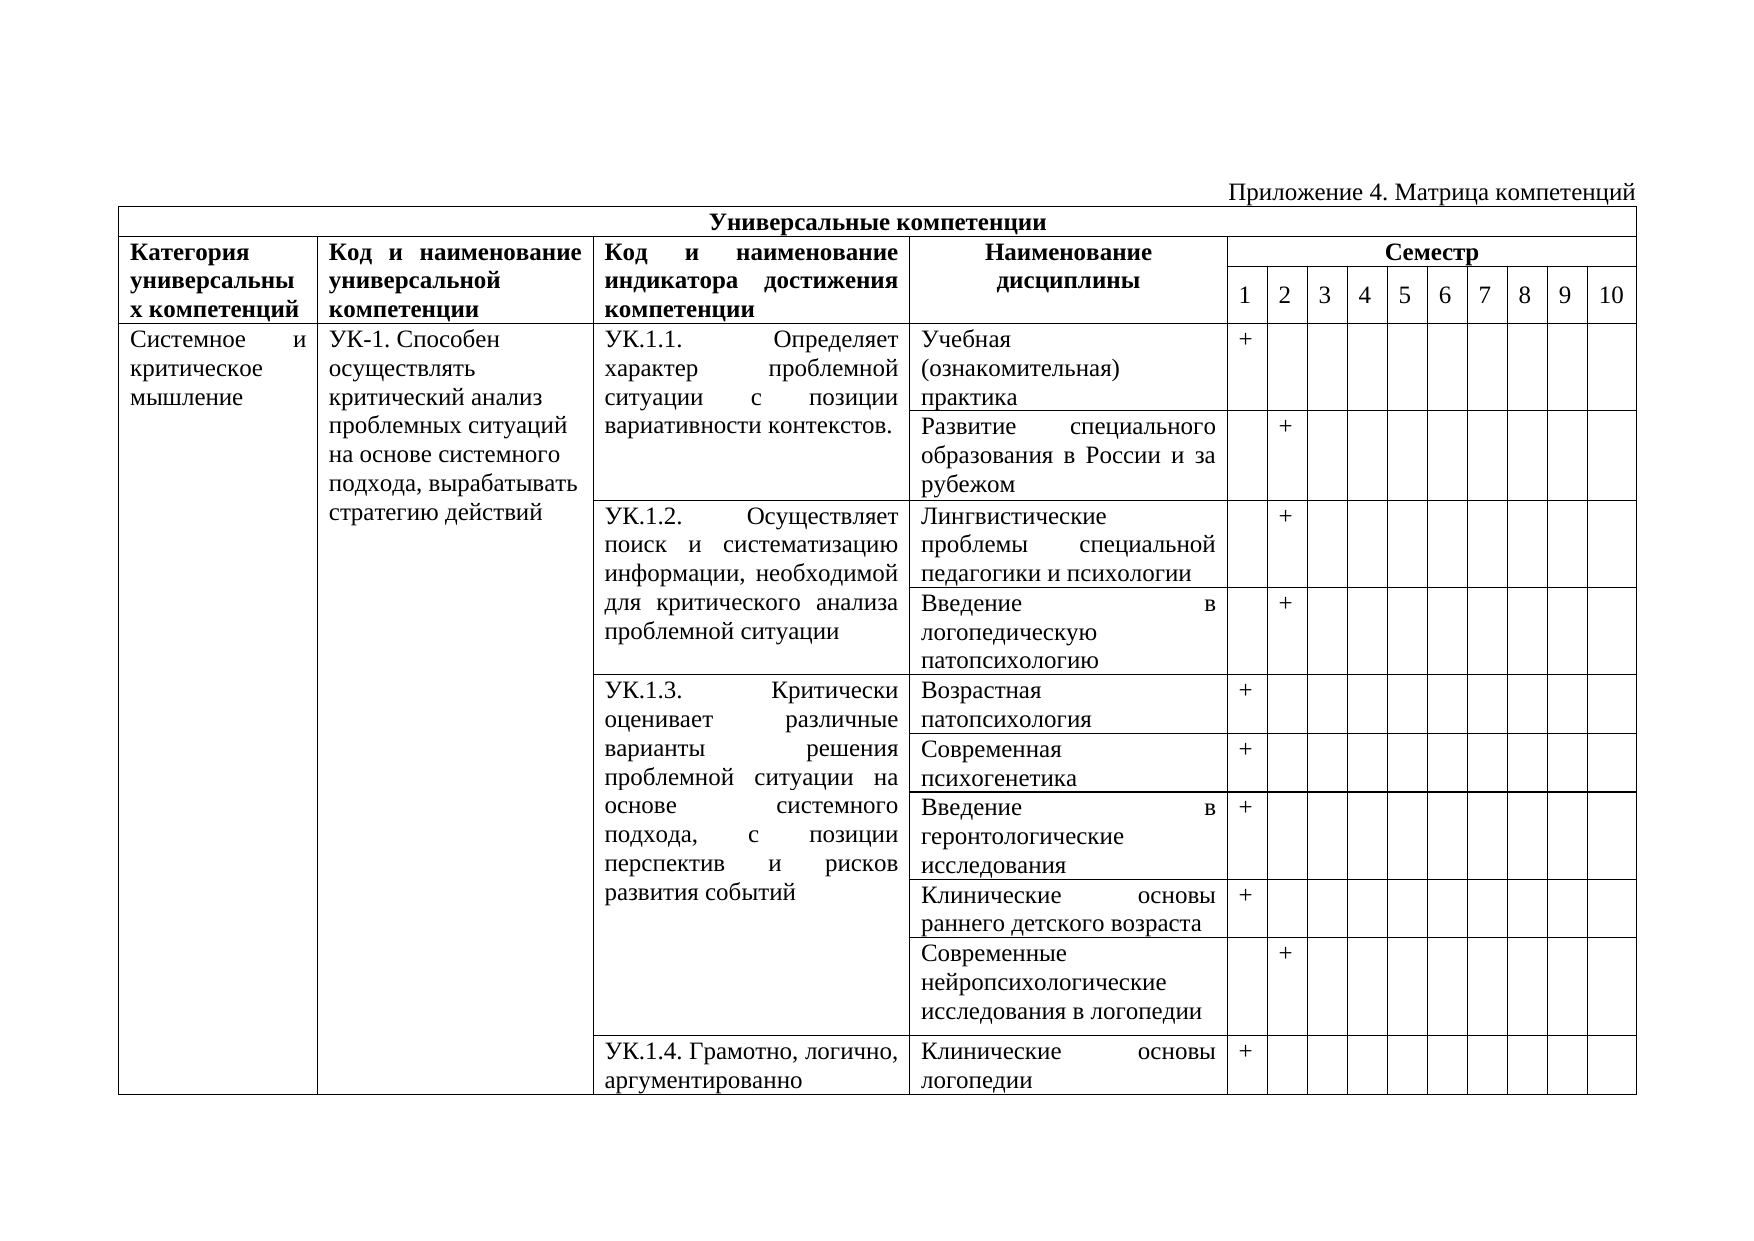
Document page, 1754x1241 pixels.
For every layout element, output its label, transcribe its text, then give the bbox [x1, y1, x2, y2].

table_cell [1548, 880, 1587, 937]
table_cell [1388, 501, 1427, 587]
table_cell Современная психогенетика [910, 734, 1227, 791]
table_cell [1348, 793, 1387, 879]
table_cell [1308, 501, 1347, 587]
table_cell [1348, 938, 1387, 1035]
table_cell Развитие специального образования в России и за рубежом [910, 411, 1227, 500]
table_cell [1588, 675, 1636, 733]
table_cell [1388, 324, 1427, 410]
table_cell 7 [1468, 267, 1507, 323]
table_cell [1228, 588, 1267, 674]
table_cell [1588, 411, 1636, 500]
table_cell 2 [1268, 267, 1307, 323]
table_cell [1508, 1036, 1547, 1094]
table_cell Наименование дисциплины [910, 237, 1227, 323]
table_cell [1308, 588, 1347, 674]
table_cell [1308, 793, 1347, 879]
table_cell [1268, 1036, 1307, 1094]
table_cell [1348, 411, 1387, 500]
table_cell [1388, 675, 1427, 733]
table_cell [1428, 324, 1467, 410]
table_cell + [1228, 793, 1267, 879]
table_cell Современные нейропсихологические исследования в логопедии [910, 938, 1227, 1035]
table_cell [1268, 324, 1307, 410]
table_cell Клинические основы раннего детского возраста [910, 880, 1227, 937]
table_cell + [1268, 411, 1307, 500]
table_cell УК.1.2. Осуществляет поиск и систематизацию информации, необходимой для критического анализа проблемной ситуации [594, 501, 909, 674]
table_cell [1268, 880, 1307, 937]
table_cell [1428, 734, 1467, 791]
table_cell [1508, 880, 1547, 937]
table_cell [1508, 675, 1547, 733]
text Приложение 4. Матрица компетенций [118, 177, 1636, 206]
table_cell [1308, 324, 1347, 410]
table_cell [1508, 734, 1547, 791]
table_cell 4 [1348, 267, 1387, 323]
table_cell [1388, 793, 1427, 879]
table_cell Учебная (ознакомительная) практика [910, 324, 1227, 410]
table_cell [1548, 793, 1587, 879]
table_cell [1548, 588, 1587, 674]
table_cell [1228, 938, 1267, 1035]
table_cell [1468, 880, 1507, 937]
table_cell 1 [1228, 267, 1267, 323]
table_cell Категория универсальных компетенций [119, 237, 317, 323]
table_cell [1588, 501, 1636, 587]
table_cell [1308, 411, 1347, 500]
table_cell [1268, 734, 1307, 791]
table_cell [1308, 734, 1347, 791]
table_cell [1348, 675, 1387, 733]
table_cell + [1268, 588, 1307, 674]
table_cell [1468, 501, 1507, 587]
table_header Универсальные компетенции [119, 207, 1636, 236]
table_cell [1428, 938, 1467, 1035]
table_cell Возрастная патопсихология [910, 675, 1227, 733]
table_cell Системное и критическое мышление [119, 324, 317, 1094]
table_cell [1548, 675, 1587, 733]
table_cell [1588, 324, 1636, 410]
table_cell [1268, 675, 1307, 733]
table_cell [1548, 324, 1587, 410]
table_cell [1588, 880, 1636, 937]
table_cell [1348, 1036, 1387, 1094]
table_cell Введение в геронтологические исследования [910, 793, 1227, 879]
table_cell [1348, 734, 1387, 791]
table_cell + [1228, 734, 1267, 791]
table_cell [1468, 675, 1507, 733]
table_cell [1388, 411, 1427, 500]
table_cell [1428, 501, 1467, 587]
table_cell [1228, 501, 1267, 587]
table_cell [1348, 588, 1387, 674]
table_cell [1308, 880, 1347, 937]
table_cell [1508, 411, 1547, 500]
table_cell [1468, 588, 1507, 674]
table_cell [1268, 793, 1307, 879]
table_cell 6 [1428, 267, 1467, 323]
table_cell [1308, 1036, 1347, 1094]
table_cell 8 [1508, 267, 1547, 323]
table_cell [1508, 793, 1547, 879]
table_cell [1508, 501, 1547, 587]
table_cell [1468, 734, 1507, 791]
table_cell УК.1.3. Критически оценивает различные варианты решения проблемной ситуации на основе системного подхода, с позиции перспектив и рисков развития событий [594, 675, 909, 1035]
table_cell [1348, 501, 1387, 587]
table_cell Введение в логопедическую патопсихологию [910, 588, 1227, 674]
table_cell + [1228, 675, 1267, 733]
table_cell [1428, 588, 1467, 674]
table_cell УК-1. Способен осуществлять критический анализ проблемных ситуаций на основе системного подхода, вырабатывать стратегию действий [318, 324, 593, 1094]
table_cell [1588, 588, 1636, 674]
table_cell [1508, 938, 1547, 1035]
table_cell [1428, 675, 1467, 733]
table_cell + [1228, 324, 1267, 410]
table_cell [1468, 411, 1507, 500]
table_cell [1508, 588, 1547, 674]
table_cell [1348, 880, 1387, 937]
table_cell [1588, 938, 1636, 1035]
table_cell 3 [1308, 267, 1347, 323]
table_cell [1428, 1036, 1467, 1094]
table_cell 5 [1388, 267, 1427, 323]
table_cell [1468, 793, 1507, 879]
table_cell Лингвистические проблемы специальной педагогики и психологии [910, 501, 1227, 587]
table_cell [1548, 938, 1587, 1035]
table_cell [1388, 880, 1427, 937]
table_cell + [1228, 880, 1267, 937]
table_cell [1308, 938, 1347, 1035]
table_cell [1548, 1036, 1587, 1094]
table_cell + [1268, 501, 1307, 587]
table_cell [1228, 411, 1267, 500]
table_cell 10 [1588, 267, 1636, 323]
table_cell УК.1.1. Определяет характер проблемной ситуации с позиции вариативности контекстов. [594, 324, 909, 500]
table_cell [1588, 1036, 1636, 1094]
table_cell [1588, 734, 1636, 791]
table_cell [1388, 588, 1427, 674]
table_cell [1588, 793, 1636, 879]
table_cell [1468, 938, 1507, 1035]
table_cell Код и наименование индикатора достижения компетенции [594, 237, 909, 323]
table_cell [1548, 734, 1587, 791]
table_cell [1468, 324, 1507, 410]
table_cell [1348, 324, 1387, 410]
table_cell [1428, 411, 1467, 500]
table_cell Семестр [1228, 237, 1636, 266]
table_cell [1388, 734, 1427, 791]
table_cell + [1228, 1036, 1267, 1094]
table_cell [1388, 938, 1427, 1035]
table_cell 9 [1548, 267, 1587, 323]
table_cell [1428, 880, 1467, 937]
table_cell [1468, 1036, 1507, 1094]
table_cell [1388, 1036, 1427, 1094]
table_cell [1548, 411, 1587, 500]
table_cell [1428, 793, 1467, 879]
table_cell [1308, 675, 1347, 733]
table_cell + [1268, 938, 1307, 1035]
table_cell Код и наименование универсальной компетенции [318, 237, 593, 323]
table_cell [1548, 501, 1587, 587]
table_cell [1508, 324, 1547, 410]
table_cell Клинические основы логопедии [910, 1036, 1227, 1094]
